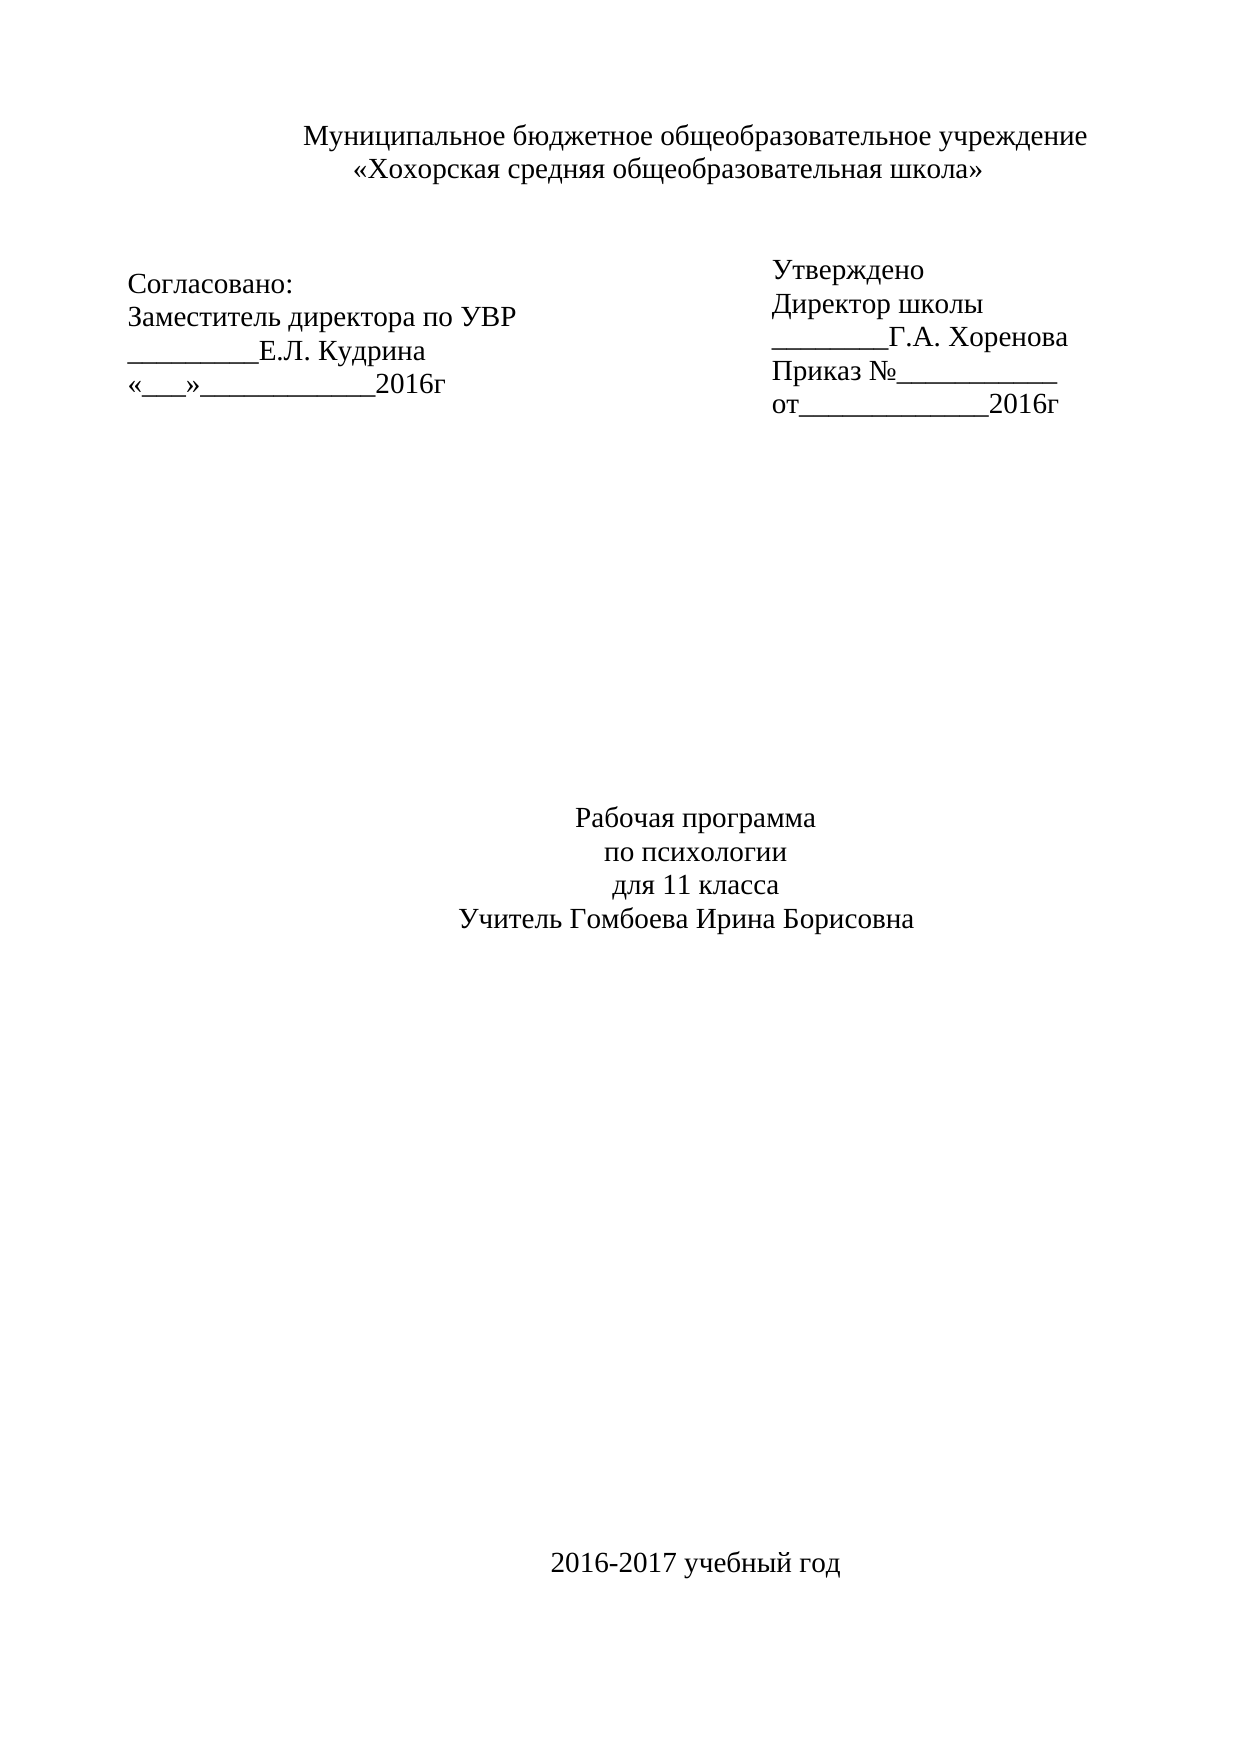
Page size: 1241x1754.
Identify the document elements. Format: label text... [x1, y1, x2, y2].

text для 11 класса [195, 867, 1122, 901]
text Муниципальное бюджетное общеобразовательное учреждение [195, 118, 1122, 152]
text «Хохорская средняя общеобразовательная школа» [140, 152, 1122, 185]
text Учитель Гомбоева Ирина Борисовна [177, 901, 1122, 934]
text по психологии [195, 834, 1122, 867]
text Рабочая программа [195, 800, 1122, 834]
text 2016-2017 учебный год [195, 1546, 1122, 1579]
